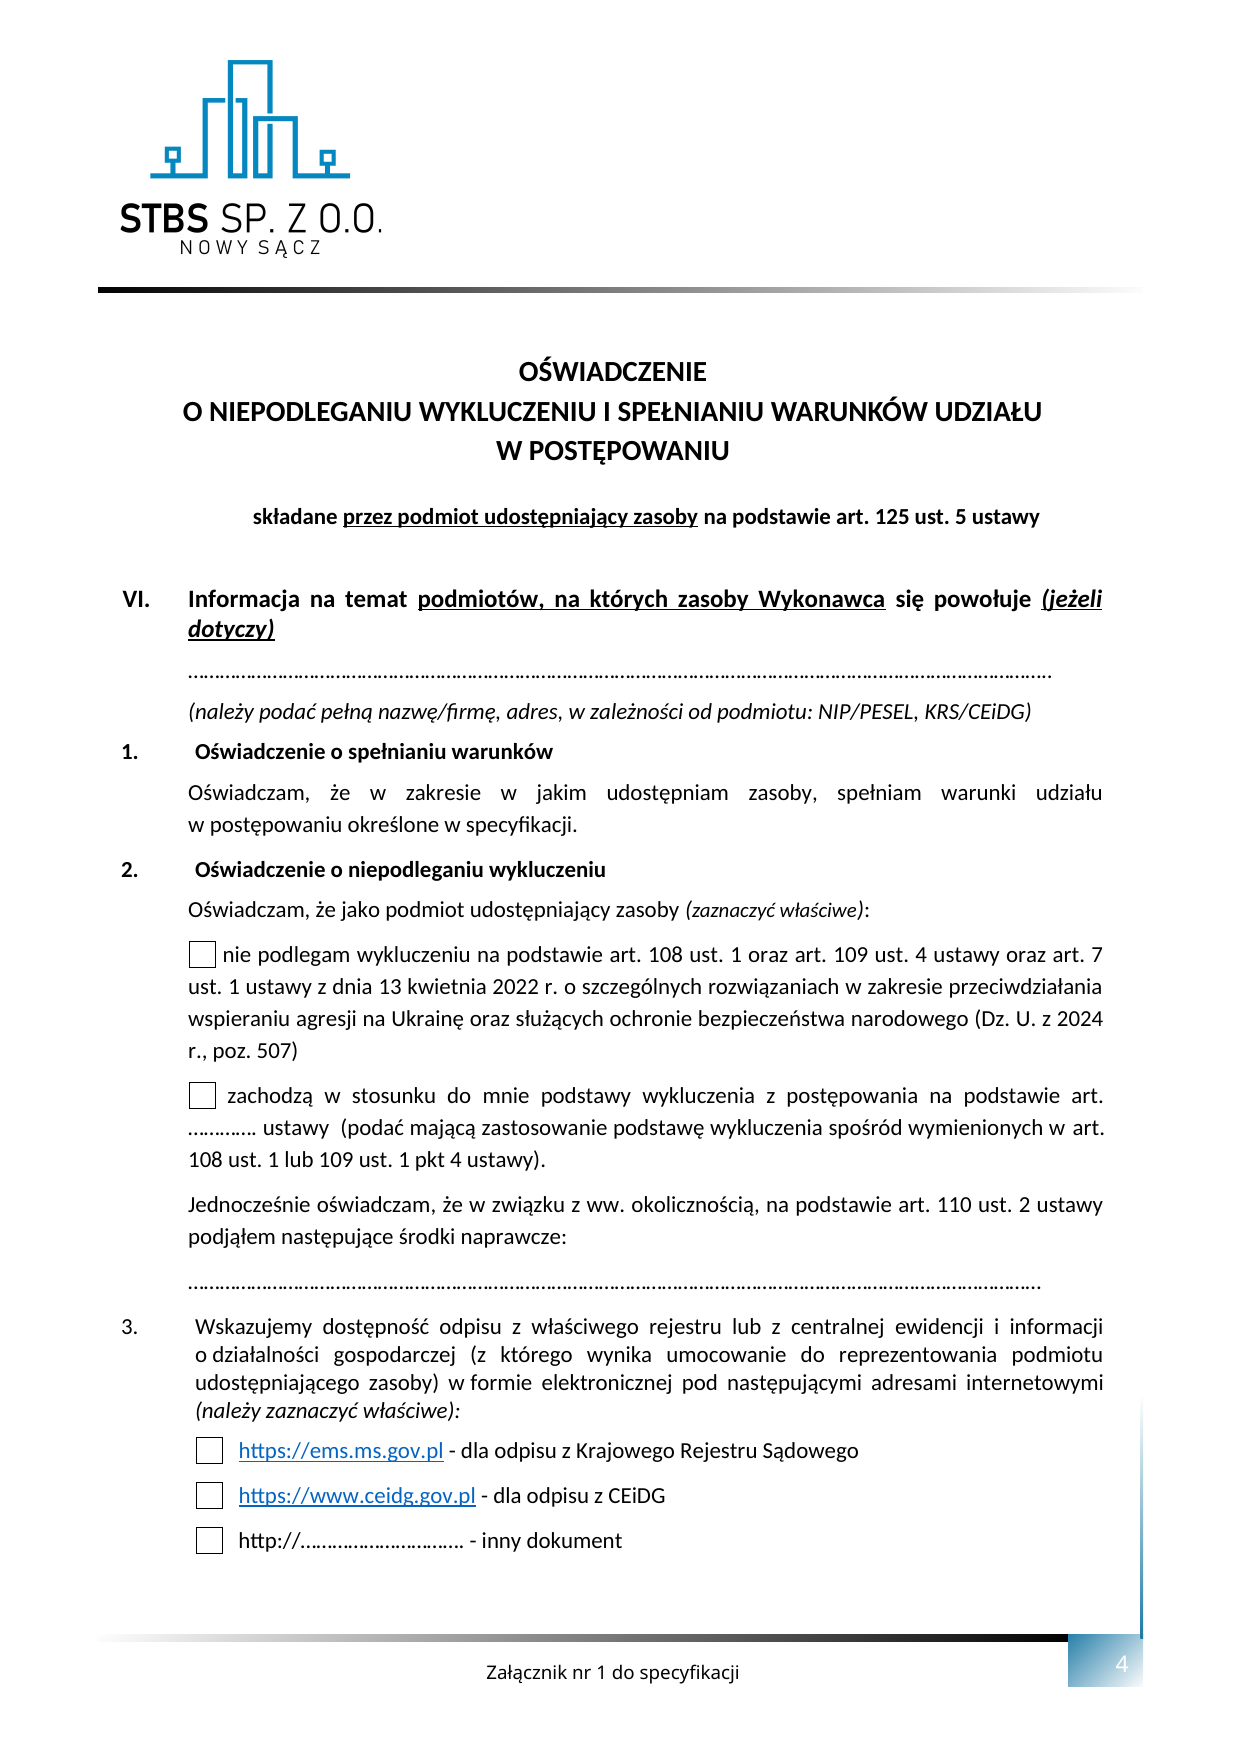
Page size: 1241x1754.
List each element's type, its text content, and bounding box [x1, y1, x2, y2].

list Oświadczenie o spełnianiu warunków [121, 737, 1105, 765]
text https://www.ceidg.gov.pl - dla odpisu z CEiDG [150, 1481, 1105, 1509]
text Jednocześnie oświadczam, że w związku z ww. okolicznością, na podstawie art. 110 ust. 2 ustawy podjąłem następujące środki naprawcze: [188, 1190, 1105, 1251]
text ……………………………………………………………………………………………………………………………………………….. [188, 656, 1105, 684]
list Wskazujemy dostępność odpisu z właściwego rejestru lub z centralnej ewidencji i informacji o działalności gospodarczej (z którego wynika umocowanie do reprezentowania podmiotu udostępniającego zasoby) w formie elektronicznej pod następującymi adresami internetowymi (należy zaznaczyć właściwe): [121, 1312, 1105, 1424]
text http://…………………………. - inny dokument [150, 1526, 1105, 1554]
list Oświadczenie o niepodleganiu wykluczeniu [121, 855, 1105, 883]
text zachodzą w stosunku do mnie podstawy wykluczenia z postępowania na podstawie art. …………. ustawy (podać mającą zastosowanie podstawę wykluczenia spośród wymienionych w art. 108 ust. 1 lub 109 ust. 1 pkt 4 ustawy). [188, 1081, 1105, 1174]
text Oświadczam, że w zakresie w jakim udostępniam zasoby, spełniam warunki udziału w postępowaniu określone w specyfikacji. [188, 778, 1105, 838]
text składane przez podmiot udostępniający zasoby na podstawie art. 125 ust. 5 ustawy [188, 502, 1105, 530]
text https://ems.ms.gov.pl - dla odpisu z Krajowego Rejestru Sądowego [150, 1436, 1105, 1464]
text O NIEPODLEGANIU WYKLUCZENIU I SPEŁNIANIU WARUNKÓW UDZIAŁU W POSTĘPOWANIU [121, 393, 1105, 467]
text (należy podać pełną nazwę/firmę, adres, w zależności od podmiotu: NIP/PESEL, KRS/CEiDG) [188, 697, 1105, 725]
list Informacja na temat podmiotów, na których zasoby Wykonawca się powołuje (jeżeli dotyczy) [150, 583, 1105, 644]
picture [120, 60, 382, 258]
text OŚWIADCZENIE [121, 353, 1105, 389]
text nie podlegam wykluczeniu na podstawie art. 108 ust. 1 oraz art. 109 ust. 4 ustawy oraz art. 7 ust. 1 ustawy z dnia 13 kwietnia 2022 r. o szczególnych rozwiązaniach w zakresie przeciwdziałania wspieraniu agresji na Ukrainę oraz służących ochronie bezpieczeństwa narodowego (Dz. U. z 2024 r., poz. 507) [188, 940, 1105, 1064]
text Oświadczam, że jako podmiot udostępniający zasoby (zaznaczyć właściwe): [188, 895, 1105, 923]
text ……………………………………………………………………………………………………………………………………………… [188, 1267, 1105, 1295]
